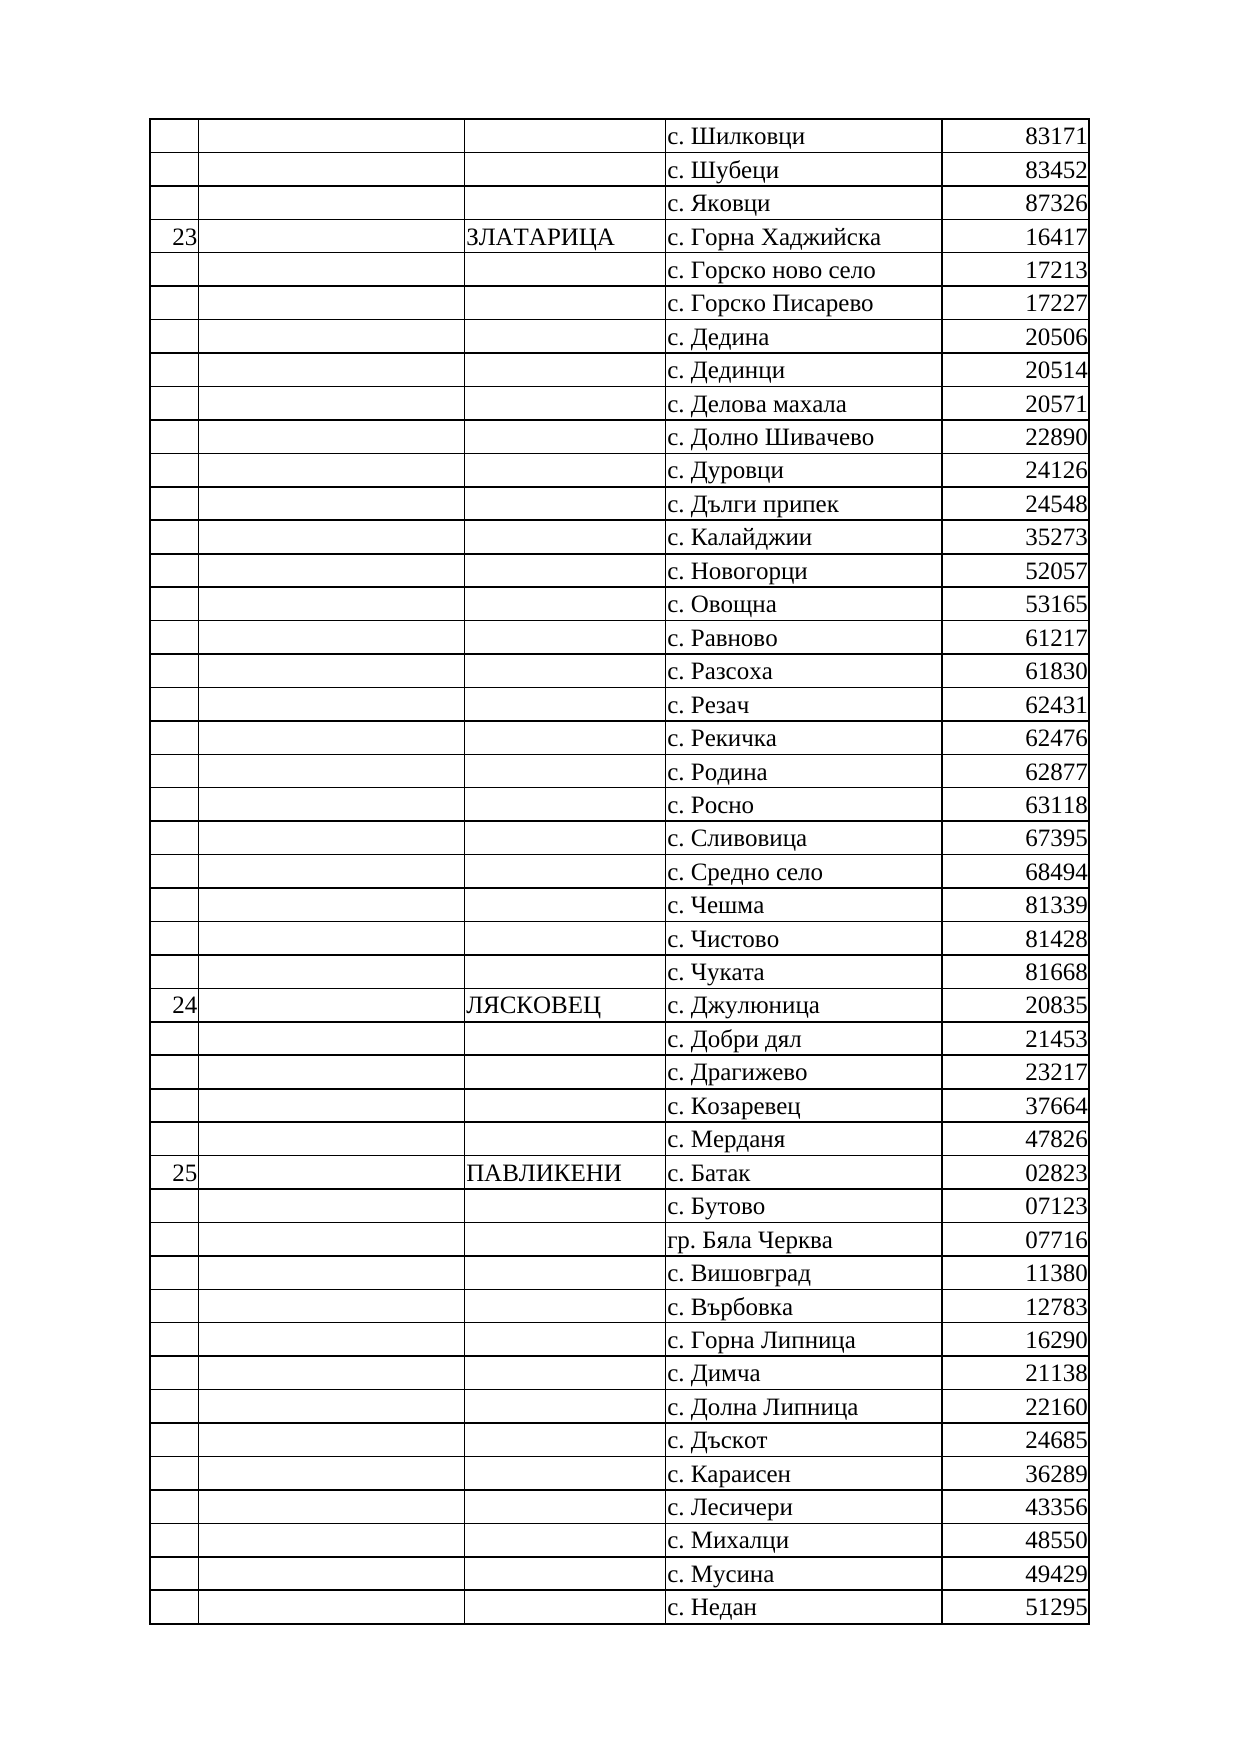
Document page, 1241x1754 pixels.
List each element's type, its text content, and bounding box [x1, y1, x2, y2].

table_cell [465, 1257, 665, 1288]
table_cell [151, 1123, 198, 1155]
table_cell 53165 [943, 588, 1088, 620]
table_cell ПАВЛИКЕНИ [465, 1156, 665, 1188]
table_cell с. Горско Писарево [666, 287, 941, 319]
table_cell [465, 621, 665, 653]
table_cell [151, 354, 198, 386]
table_cell [199, 889, 464, 921]
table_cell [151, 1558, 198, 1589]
table_cell 87326 [943, 187, 1088, 218]
table_cell [465, 454, 665, 486]
table_cell [151, 922, 198, 954]
table_cell [151, 588, 198, 620]
table_cell с. Драгижево [666, 1056, 941, 1088]
table_cell 17213 [943, 253, 1088, 285]
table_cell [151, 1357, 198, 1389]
table_cell 63118 [943, 788, 1088, 820]
table_cell [151, 1257, 198, 1288]
table_cell [199, 488, 464, 519]
table_cell [199, 1223, 464, 1255]
table_cell [151, 755, 198, 787]
table_cell [151, 1090, 198, 1121]
table_cell 20835 [943, 989, 1088, 1021]
table_cell с. Родина [666, 755, 941, 787]
table_cell [465, 187, 665, 218]
table_cell [199, 722, 464, 753]
table_cell с. Чистово [666, 922, 941, 954]
table_cell 24 [151, 989, 198, 1021]
table_cell [199, 354, 464, 386]
table_cell [465, 1190, 665, 1222]
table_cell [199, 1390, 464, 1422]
table_cell [199, 621, 464, 653]
table_cell [199, 454, 464, 486]
table_cell [151, 454, 198, 486]
table_cell [465, 421, 665, 452]
table_cell с. Батак [666, 1156, 941, 1188]
table_cell с. Новогорци [666, 555, 941, 586]
table_cell с. Дединци [666, 354, 941, 386]
table_cell 62476 [943, 722, 1088, 753]
table_cell 35273 [943, 521, 1088, 553]
table_cell с. Дуровци [666, 454, 941, 486]
table_cell [199, 1156, 464, 1188]
table_cell 25 [151, 1156, 198, 1188]
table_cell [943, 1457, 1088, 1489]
table_cell с. Горско ново село [666, 253, 941, 285]
table_cell [151, 822, 198, 854]
table_cell с. Джулюница [666, 989, 941, 1021]
table_cell [151, 788, 198, 820]
table_cell [151, 521, 198, 553]
table_cell [199, 555, 464, 586]
table_cell 20571 [943, 387, 1088, 419]
table_cell [465, 722, 665, 753]
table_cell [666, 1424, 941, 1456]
table_cell [199, 153, 464, 185]
table_cell с. Бутово [666, 1190, 941, 1222]
table_cell [465, 755, 665, 787]
table_cell с. Горна Хаджийска [666, 220, 941, 252]
table_cell 68494 [943, 855, 1088, 887]
table_cell гр. Бяла Черква [666, 1223, 941, 1255]
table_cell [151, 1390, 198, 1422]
table_cell [151, 387, 198, 419]
table_cell с. Делова махала [666, 387, 941, 419]
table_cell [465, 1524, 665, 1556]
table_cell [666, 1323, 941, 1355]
table_cell [465, 120, 665, 152]
table_cell [199, 253, 464, 285]
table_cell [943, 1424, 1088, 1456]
table_cell [465, 488, 665, 519]
table_cell [465, 320, 665, 352]
table_cell [151, 488, 198, 519]
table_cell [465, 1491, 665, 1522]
table_cell 07716 [943, 1223, 1088, 1255]
table_cell [465, 253, 665, 285]
table_cell с. Резач [666, 688, 941, 720]
table_cell 11380 [943, 1257, 1088, 1288]
table_cell [199, 956, 464, 987]
table_cell [199, 1257, 464, 1288]
table_cell [151, 1056, 198, 1088]
table_cell [199, 120, 464, 152]
table_cell 83452 [943, 153, 1088, 185]
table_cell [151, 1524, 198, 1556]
table_cell [151, 253, 198, 285]
table_cell [465, 688, 665, 720]
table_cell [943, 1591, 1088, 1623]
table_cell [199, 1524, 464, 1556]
table_cell с. Мерданя [666, 1123, 941, 1155]
table_cell 02823 [943, 1156, 1088, 1188]
table_cell [151, 1190, 198, 1222]
table_cell 22890 [943, 421, 1088, 452]
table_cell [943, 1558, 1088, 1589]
table_cell [151, 1023, 198, 1054]
table_cell [465, 855, 665, 887]
table_cell с. Калайджии [666, 521, 941, 553]
table_cell [199, 1023, 464, 1054]
table_cell с. Долно Шивачево [666, 421, 941, 452]
table_cell с. Шубеци [666, 153, 941, 185]
table_cell с. Козаревец [666, 1090, 941, 1121]
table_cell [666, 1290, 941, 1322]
table_cell [465, 287, 665, 319]
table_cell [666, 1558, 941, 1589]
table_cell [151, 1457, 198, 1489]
table_cell [199, 788, 464, 820]
table_cell [199, 822, 464, 854]
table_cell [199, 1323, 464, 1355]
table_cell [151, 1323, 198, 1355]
table_cell [151, 187, 198, 218]
table_cell с. Росно [666, 788, 941, 820]
table_cell 24126 [943, 454, 1088, 486]
table_cell [465, 1223, 665, 1255]
table_cell [199, 855, 464, 887]
table_cell [151, 688, 198, 720]
table_cell [465, 655, 665, 687]
table_cell [151, 855, 198, 887]
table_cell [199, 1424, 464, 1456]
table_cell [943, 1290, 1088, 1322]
table_cell [151, 655, 198, 687]
table_cell 37664 [943, 1090, 1088, 1121]
table_cell [199, 521, 464, 553]
table_cell [151, 153, 198, 185]
table_cell [465, 822, 665, 854]
table_cell [199, 1190, 464, 1222]
table_cell [465, 588, 665, 620]
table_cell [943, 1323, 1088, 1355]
table_cell [151, 1290, 198, 1322]
table_cell [465, 788, 665, 820]
table_cell 20514 [943, 354, 1088, 386]
table_cell [465, 555, 665, 586]
table_cell [151, 320, 198, 352]
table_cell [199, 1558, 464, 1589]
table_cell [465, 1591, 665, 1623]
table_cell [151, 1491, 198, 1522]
table_cell [465, 521, 665, 553]
table_cell 81339 [943, 889, 1088, 921]
table_cell 24548 [943, 488, 1088, 519]
table_cell 23217 [943, 1056, 1088, 1088]
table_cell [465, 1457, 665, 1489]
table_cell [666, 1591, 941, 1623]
table_cell ЗЛАТАРИЦА [465, 220, 665, 252]
table_cell 52057 [943, 555, 1088, 586]
table_cell [465, 387, 665, 419]
table_cell [199, 220, 464, 252]
table_cell с. Чуката [666, 956, 941, 987]
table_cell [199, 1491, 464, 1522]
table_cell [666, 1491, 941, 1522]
table_cell 83171 [943, 120, 1088, 152]
table_cell [151, 287, 198, 319]
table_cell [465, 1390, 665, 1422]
table_cell [465, 1123, 665, 1155]
table_cell [151, 722, 198, 753]
table_cell 21453 [943, 1023, 1088, 1054]
table_cell [465, 1090, 665, 1121]
table_cell с. Сливовица [666, 822, 941, 854]
table_cell [465, 889, 665, 921]
table_cell [465, 1023, 665, 1054]
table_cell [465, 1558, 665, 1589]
table_cell с. Вишовград [666, 1257, 941, 1288]
table_cell [465, 956, 665, 987]
table_cell 20506 [943, 320, 1088, 352]
table_cell 67395 [943, 822, 1088, 854]
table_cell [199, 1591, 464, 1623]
table_cell с. Дълги припек [666, 488, 941, 519]
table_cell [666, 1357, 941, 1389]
table_cell [465, 1056, 665, 1088]
table_cell [199, 387, 464, 419]
table_cell с. Чешма [666, 889, 941, 921]
table_cell [199, 1056, 464, 1088]
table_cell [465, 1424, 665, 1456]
table_cell [465, 354, 665, 386]
table_cell [465, 1290, 665, 1322]
table_cell с. Овощна [666, 588, 941, 620]
table_cell [199, 320, 464, 352]
table_cell [199, 1123, 464, 1155]
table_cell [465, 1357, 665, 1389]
table_cell 62431 [943, 688, 1088, 720]
table_cell с. Дедина [666, 320, 941, 352]
table_cell [151, 421, 198, 452]
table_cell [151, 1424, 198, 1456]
table_cell [199, 1090, 464, 1121]
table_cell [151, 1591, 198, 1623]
table_cell 47826 [943, 1123, 1088, 1155]
table_cell [465, 922, 665, 954]
table_cell 61217 [943, 621, 1088, 653]
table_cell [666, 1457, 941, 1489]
table_cell [199, 755, 464, 787]
table_cell [151, 1223, 198, 1255]
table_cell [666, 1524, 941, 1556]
table_cell 23 [151, 220, 198, 252]
table_cell 16417 [943, 220, 1088, 252]
table_cell [199, 588, 464, 620]
table_cell [151, 889, 198, 921]
table_cell с. Добри дял [666, 1023, 941, 1054]
table_cell 61830 [943, 655, 1088, 687]
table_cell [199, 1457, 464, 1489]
table_cell [151, 956, 198, 987]
table_cell с. Равново [666, 621, 941, 653]
table_cell с. Рекичка [666, 722, 941, 753]
table_cell [199, 1290, 464, 1322]
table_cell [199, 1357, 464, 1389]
table_cell [199, 922, 464, 954]
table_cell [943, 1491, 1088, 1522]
table_cell с. Средно село [666, 855, 941, 887]
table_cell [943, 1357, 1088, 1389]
table_cell [199, 187, 464, 218]
table_cell [151, 555, 198, 586]
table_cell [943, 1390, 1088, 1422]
table_cell [199, 688, 464, 720]
table_cell [199, 287, 464, 319]
table_cell 17227 [943, 287, 1088, 319]
table_cell ЛЯСКОВЕЦ [465, 989, 665, 1021]
table_cell 62877 [943, 755, 1088, 787]
table_cell 07123 [943, 1190, 1088, 1222]
table_cell [465, 153, 665, 185]
table_cell [199, 655, 464, 687]
table_cell 81668 [943, 956, 1088, 987]
table_cell с. Шилковци [666, 120, 941, 152]
table_cell [151, 621, 198, 653]
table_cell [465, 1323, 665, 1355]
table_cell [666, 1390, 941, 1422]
table_cell с. Разсоха [666, 655, 941, 687]
table_cell [151, 120, 198, 152]
table_cell 81428 [943, 922, 1088, 954]
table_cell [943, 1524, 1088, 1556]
table_cell с. Яковци [666, 187, 941, 218]
table_cell [199, 421, 464, 452]
table_cell [199, 989, 464, 1021]
